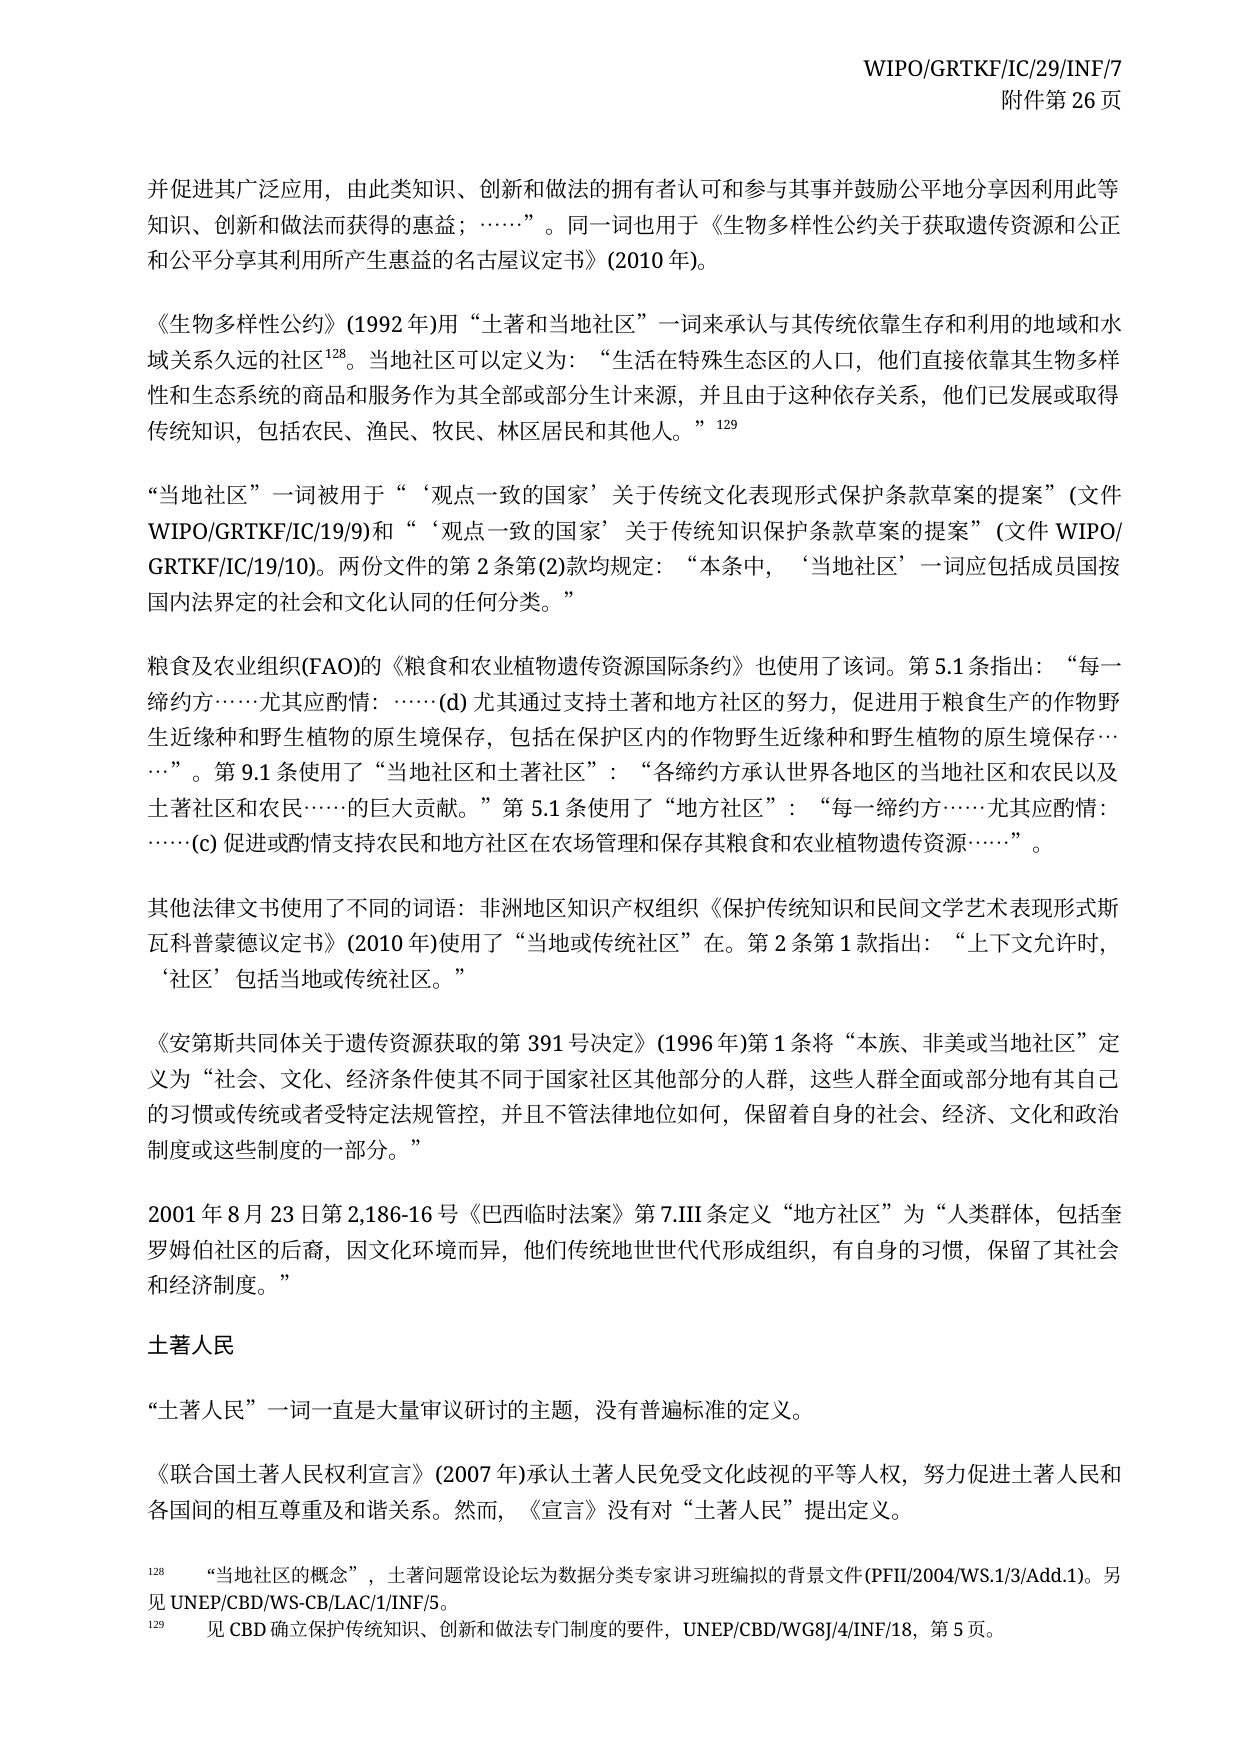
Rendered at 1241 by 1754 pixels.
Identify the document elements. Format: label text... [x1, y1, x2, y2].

text 《安第斯共同体关于遗传资源获取的第391号决定》(1996年)第1条将“本族、非美或当地社区”定义为“社会、文化、经济条件使其不同于国家社区其他部分的人群，这些人群全面或部分地有其自己的习惯或传统或者受特定法规管控，并且不管法律地位如何，保留着自身的社会、经济、文化和政治制度或这些制度的一部分。” [148, 1023, 1122, 1164]
text 其他法律文书使用了不同的词语：非洲地区知识产权组织《保护传统知识和民间文学艺术表现形式斯瓦科普蒙德议定书》(2010年)使用了“当地或传统社区”在。第2条第1款指出：“上下文允许时，‘社区’包括当地或传统社区。” [148, 887, 1122, 993]
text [148, 168, 1122, 275]
text 粮食及农业组织(FAO)的《粮食和农业植物遗传资源国际条约》也使用了该词。第5.1条指出：“每一缔约方……尤其应酌情：……(d) 尤其通过支持土著和地方社区的努力，促进用于粮食生产的作物野生近缘种和野生植物的原生境保存，包括在保护区内的作物野生近缘种和野生植物的原生境保存……”。第9.1条使用了“当地社区和土著社区”：“各缔约方承认世界各地区的当地社区和农民以及土著社区和农民……的巨大贡献。”第5.1条使用了“地方社区”：“每一缔约方……尤其应酌情：……(c) 促进或酌情支持农民和地方社区在农场管理和保存其粮食和农业植物遗传资源……”。 [148, 646, 1122, 858]
text 《联合国土著人民权利宣言》(2007年)承认土著人民免受文化歧视的平等人权，努力促进土著人民和各国间的相互尊重及和谐关系。然而，《宣言》没有对“土著人民”提出定义。 [148, 1454, 1122, 1525]
text 2001年8月23日第2,186-16号《巴西临时法案》第7.III条定义“地方社区”为“人类群体，包括奎罗姆伯社区的后裔，因文化环境而异，他们传统地世世代代形成组织，有自身的习惯，保留了其社会和经济制度。” [148, 1193, 1122, 1300]
text “当地社区”一词被用于“‘观点一致的国家’关于传统文化表现形式保护条款草案的提案”(文件WIPO/GRTKF/IC/19/9)和“‘观点一致的国家’关于传统知识保护条款草案的提案”(文件WIPO/GRTKF/IC/19/10)。两份文件的第2条第(2)款均规定：“本条中，‘当地社区’一词应包括成员国按国内法界定的社会和文化认同的任何分类。” [148, 475, 1122, 616]
text 土著人民 [148, 1325, 1122, 1360]
text “土著人民”一词一直是大量审议研讨的主题，没有普遍标准的定义。 [148, 1389, 1122, 1425]
text 《生物多样性公约》(1992年)用“土著和当地社区”一词来承认与其传统依靠生存和利用的地域和水域关系久远的社区。当地社区可以定义为：“生活在特殊生态区的人口，他们直接依靠其生物多样性和生态系统的商品和服务作为其全部或部分生计来源，并且由于这种依存关系，他们已发展或取得传统知识，包括农民、渔民、牧民、林区居民和其他人。” [148, 304, 1122, 446]
